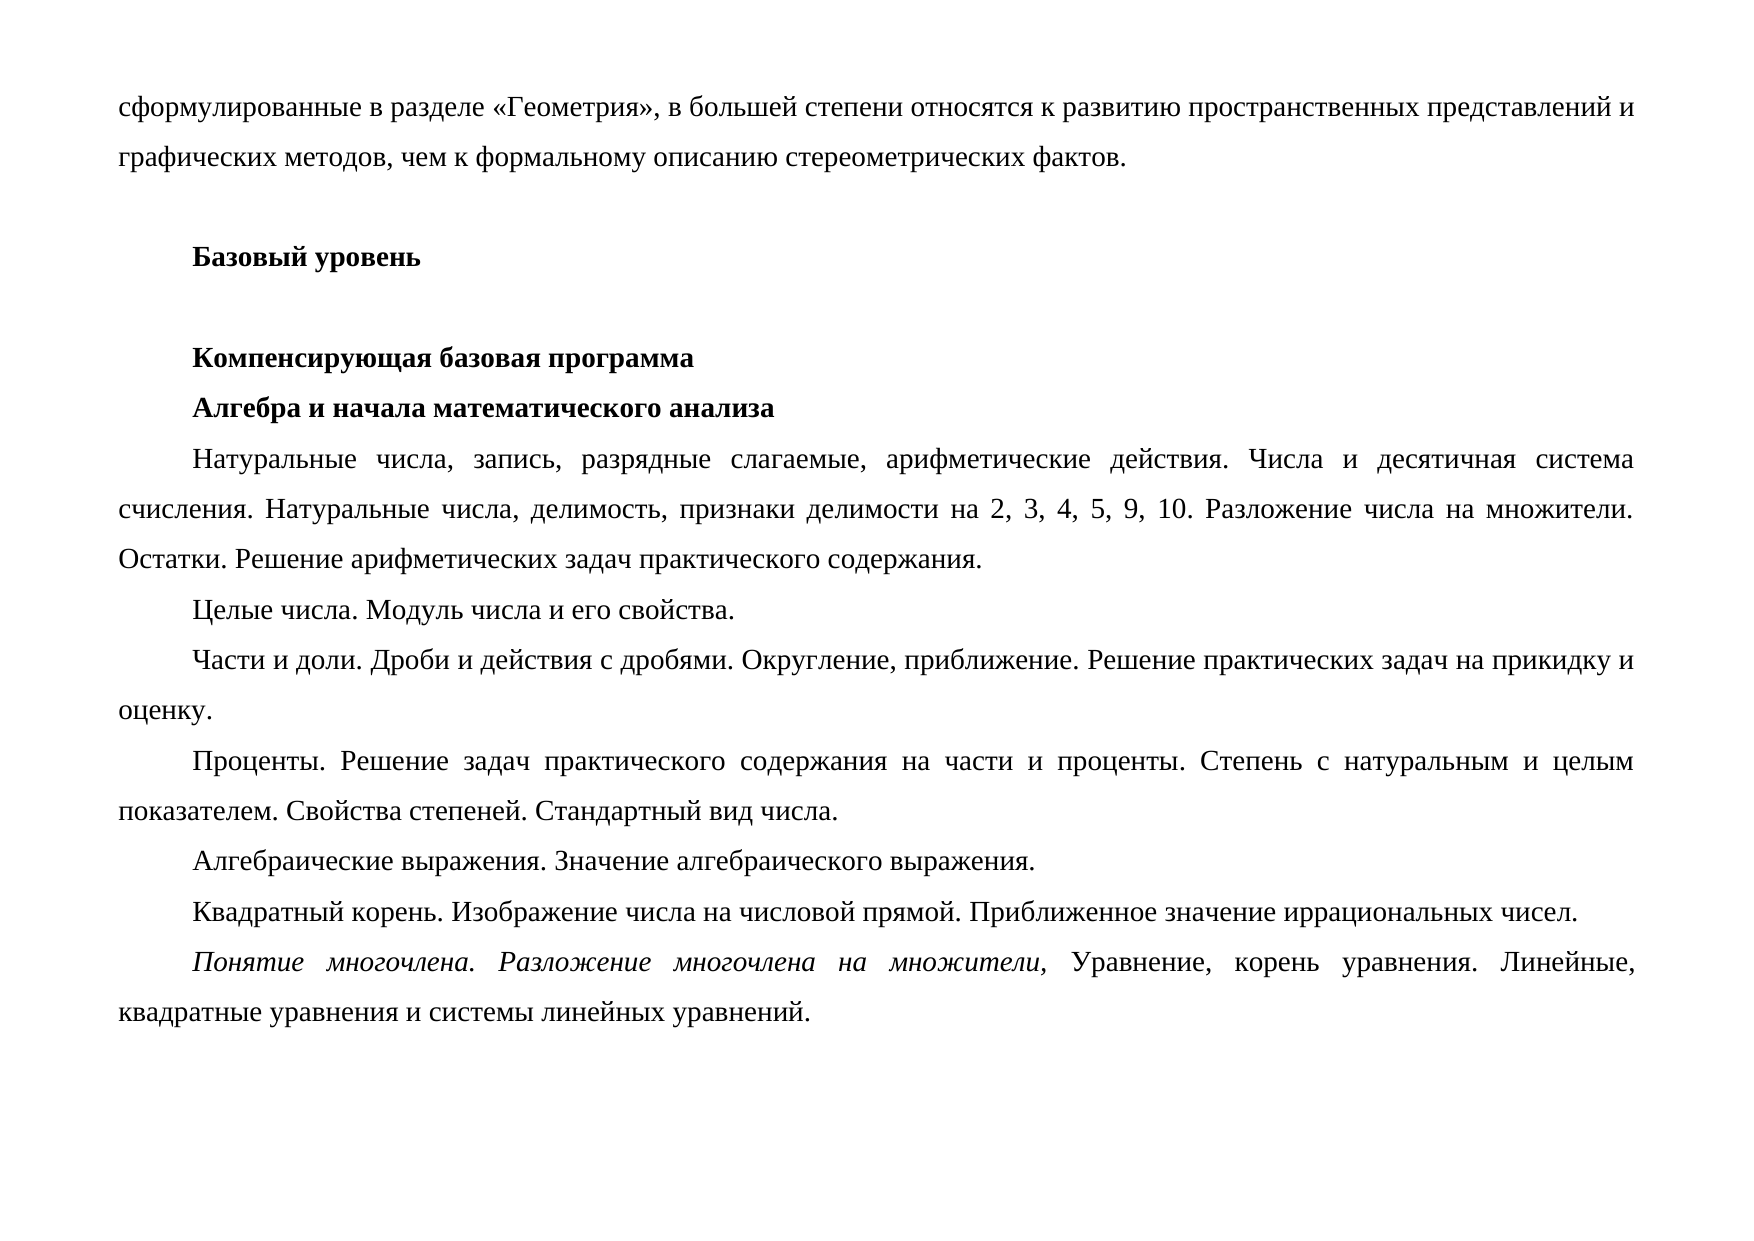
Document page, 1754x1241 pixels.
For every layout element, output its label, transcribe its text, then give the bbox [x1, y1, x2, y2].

text Алгебраические выражения. Значение алгебраического выражения. [118, 843, 1636, 877]
text Понятие многочлена. Разложение многочлена на множители, Уравнение, корень уравнения. Линейные, квадратные уравнения и системы линейных уравнений. [118, 944, 1636, 1028]
text Целые числа. Модуль числа и его свойства. [118, 592, 1636, 625]
text Проценты. Решение задач практического содержания на части и проценты. Степень с натуральным и целым показателем. Свойства степеней. Стандартный вид числа. [118, 743, 1636, 827]
text Квадратный корень. Изображение числа на числовой прямой. Приближенное значение иррациональных чисел. [118, 894, 1636, 927]
text Алгебра и начала математического анализа [118, 391, 1636, 424]
text Натуральные числа, запись, разрядные слагаемые, арифметические действия. Числа и десятичная система счисления. Натуральные числа, делимость, признаки делимости на 2, 3, 4, 5, 9, 10. Разложение числа на множители. Остатки. Решение арифметических задач практического содержания. [118, 441, 1636, 575]
text Базовый уровень [118, 239, 1636, 273]
text Компенсирующая базовая программа [118, 340, 1636, 374]
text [118, 89, 1636, 172]
text Части и доли. Дроби и действия с дробями. Округление, приближение. Решение практических задач на прикидку и оценку. [118, 642, 1636, 726]
